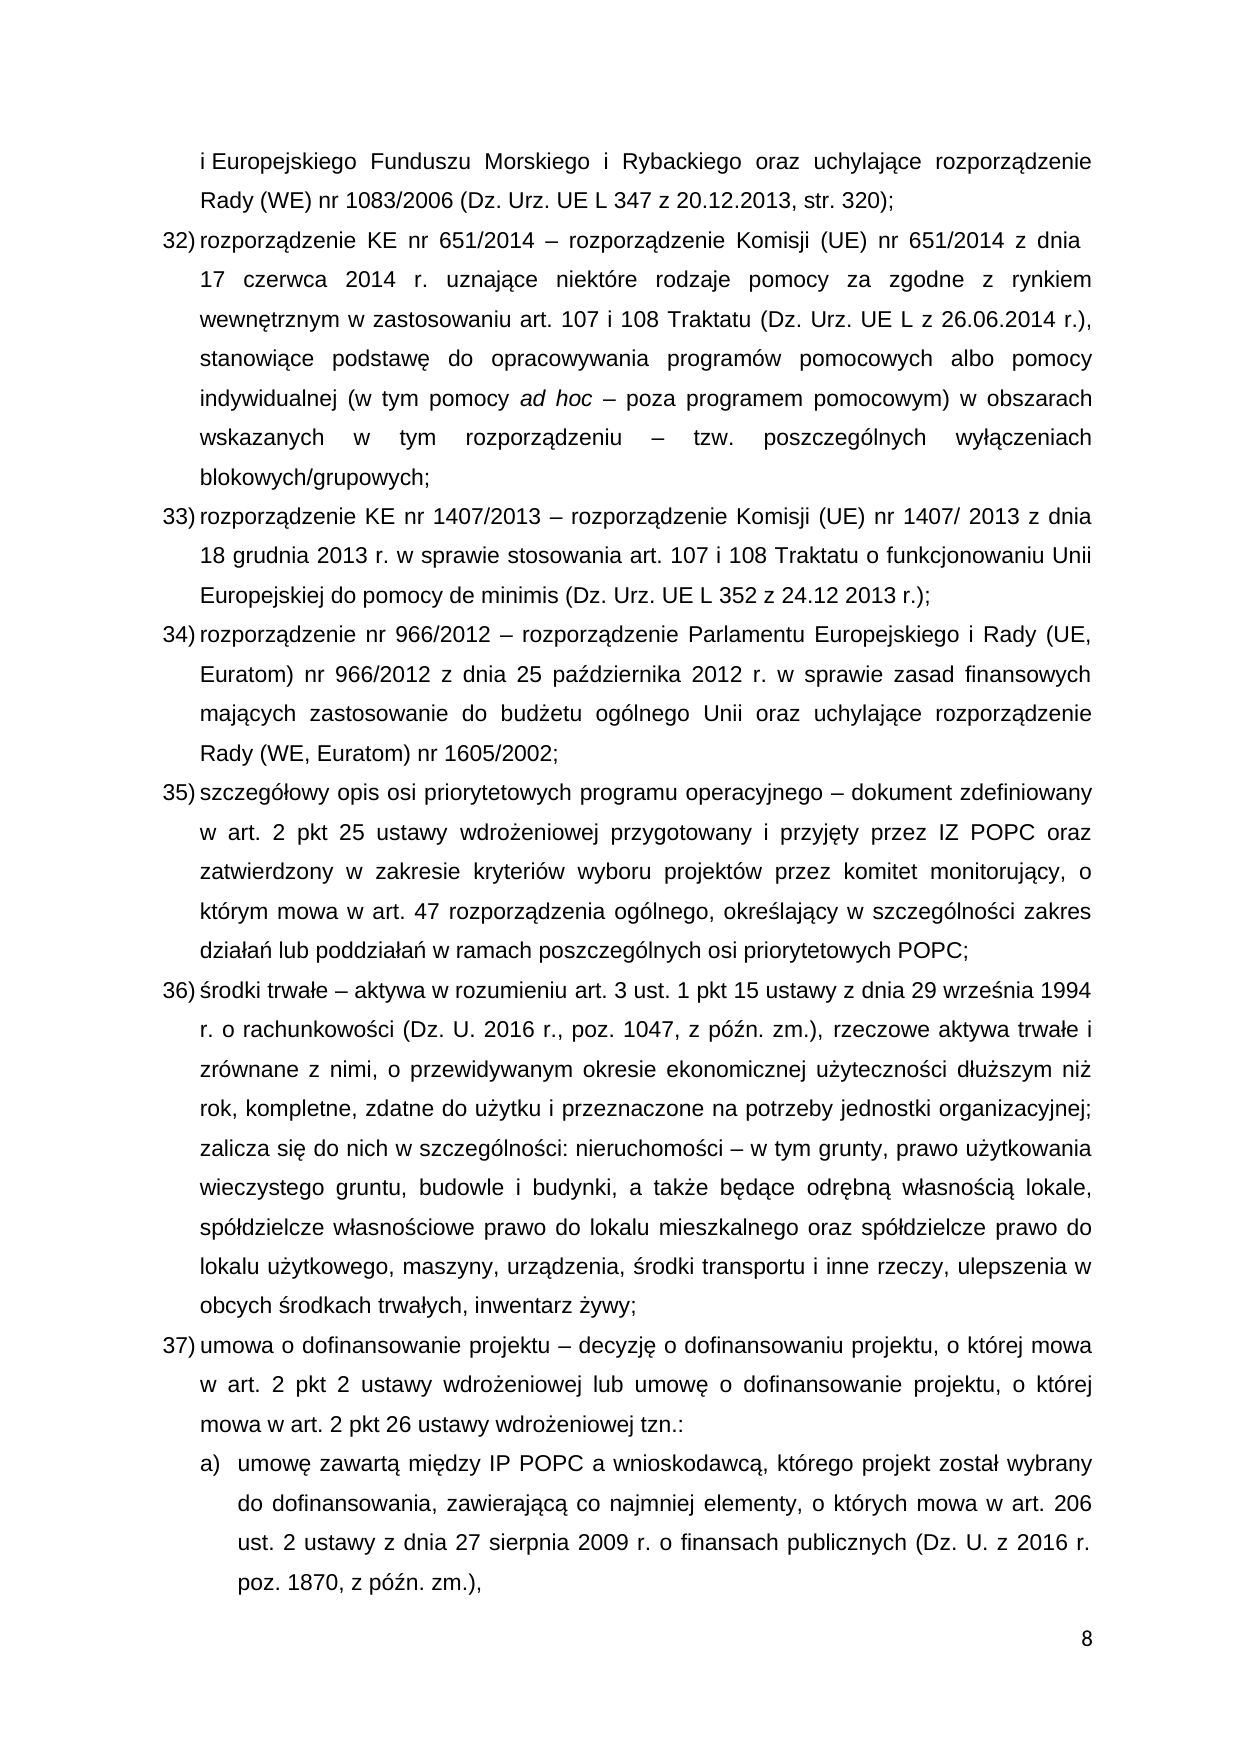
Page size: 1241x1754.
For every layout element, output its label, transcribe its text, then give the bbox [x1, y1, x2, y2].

list szczegółowy opis osi priorytetowych programu operacyjnego – dokument zdefiniowany w art. 2 pkt 25 ustawy wdrożeniowej przygotowany i przyjęty przez IZ POPC oraz zatwierdzony w zakresie kryteriów wyboru projektów przez komitet monitorujący, o którym mowa w art. 47 rozporządzenia ogólnego, określający w szczególności zakres działań lub poddziałań w ramach poszczególnych osi priorytetowych POPC; [162, 779, 1093, 963]
list rozporządzenie KE nr 651/2014 – rozporządzenie Komisji (UE) nr 651/2014 z dnia 17 czerwca 2014 r. uznające niektóre rodzaje pomocy za zgodne z rynkiem wewnętrznym w zastosowaniu art. 107 i 108 Traktatu (Dz. Urz. UE L z 26.06.2014 r.), stanowiące podstawę do opracowywania programów pomocowych albo pomocy indywidualnej (w tym pomocy ad hoc – poza programem pomocowym) w obszarach wskazanych w tym rozporządzeniu – tzw. poszczególnych wyłączeniach blokowych/grupowych; [162, 227, 1093, 490]
list umowa o dofinansowanie projektu – decyzję o dofinansowaniu projektu, o której mowa w art. 2 pkt 2 ustawy wdrożeniowej lub umowę o dofinansowanie projektu, o której mowa w art. 2 pkt 26 ustawy wdrożeniowej tzn.: [162, 1332, 1093, 1437]
list rozporządzenie KE nr 1407/2013 – rozporządzenie Komisji (UE) nr 1407/ 2013 z dnia 18 grudnia 2013 r. w sprawie stosowania art. 107 i 108 Traktatu o funkcjonowaniu Unii Europejskiej do pomocy de minimis (Dz. Urz. UE L 352 z 24.12 2013 r.); [162, 503, 1093, 608]
list rozporządzenie nr 966/2012 – rozporządzenie Parlamentu Europejskiego i Rady (UE, Euratom) nr 966/2012 z dnia 25 października 2012 r. w sprawie zasad finansowych mających zastosowanie do budżetu ogólnego Unii oraz uchylające rozporządzenie Rady (WE, Euratom) nr 1605/2002; [162, 621, 1093, 766]
list umowę zawartą między IP POPC a wnioskodawcą, którego projekt został wybrany do dofinansowania, zawierającą co najmniej elementy, o których mowa w art. 206 ust. 2 ustawy z dnia 27 sierpnia 2009 r. o finansach publicznych (Dz. U. z 2016 r. poz. 1870, z późn. zm.), [200, 1450, 1093, 1595]
list środki trwałe – aktywa w rozumieniu art. 3 ust. 1 pkt 15 ustawy z dnia 29 września 1994 r. o rachunkowości (Dz. U. 2016 r., poz. 1047, z późn. zm.), rzeczowe aktywa trwałe i zrównane z nimi, o przewidywanym okresie ekonomicznej użyteczności dłuższym niż rok, kompletne, zdatne do użytku i przeznaczone na potrzeby jednostki organizacyjnej; zalicza się do nich w szczególności: nieruchomości – w tym grunty, prawo użytkowania wieczystego gruntu, budowle i budynki, a także będące odrębną własnością lokale, spółdzielcze własnościowe prawo do lokalu mieszkalnego oraz spółdzielcze prawo do lokalu użytkowego, maszyny, urządzenia, środki transportu i inne rzeczy, ulepszenia w obcych środkach trwałych, inwentarz żywy; [162, 977, 1093, 1319]
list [162, 148, 1093, 213]
